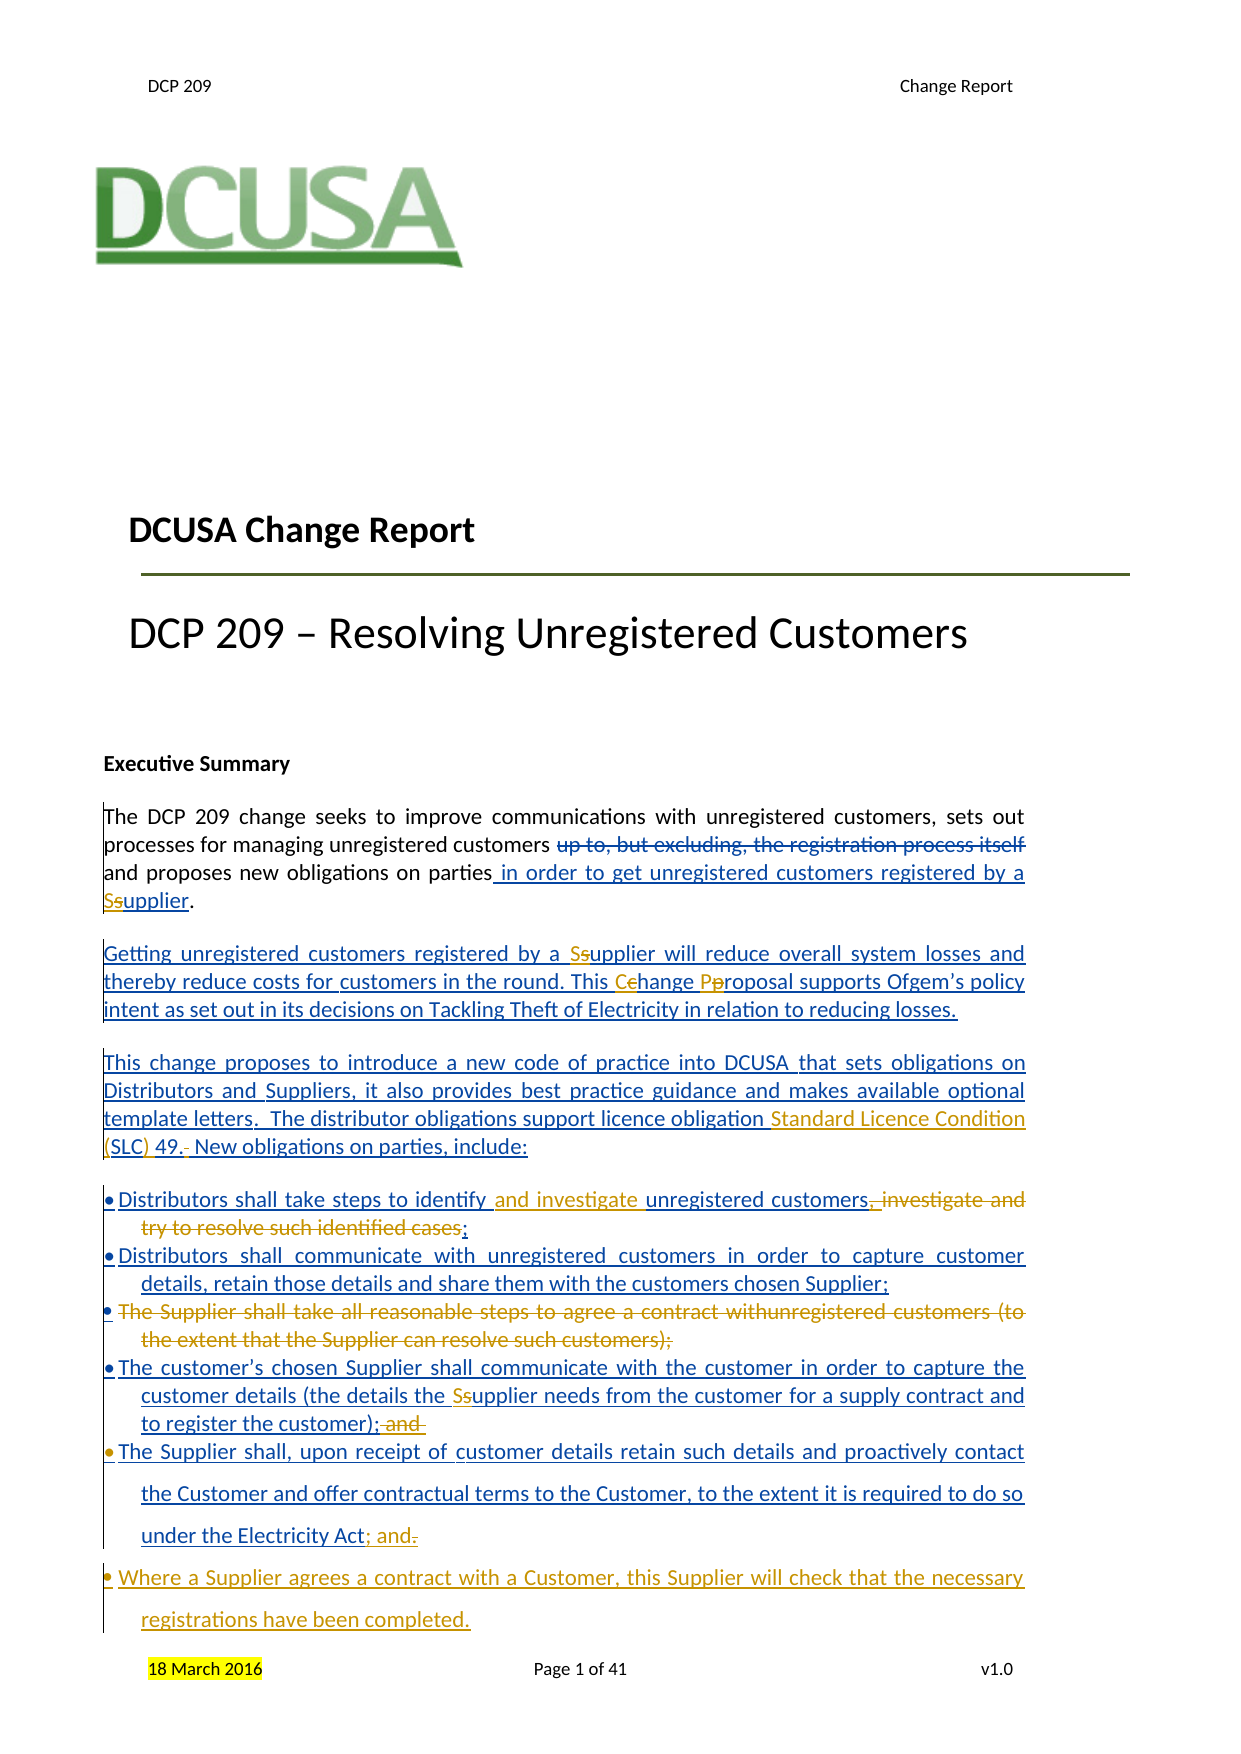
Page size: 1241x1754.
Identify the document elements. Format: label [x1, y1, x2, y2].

picture [64, 150, 490, 288]
